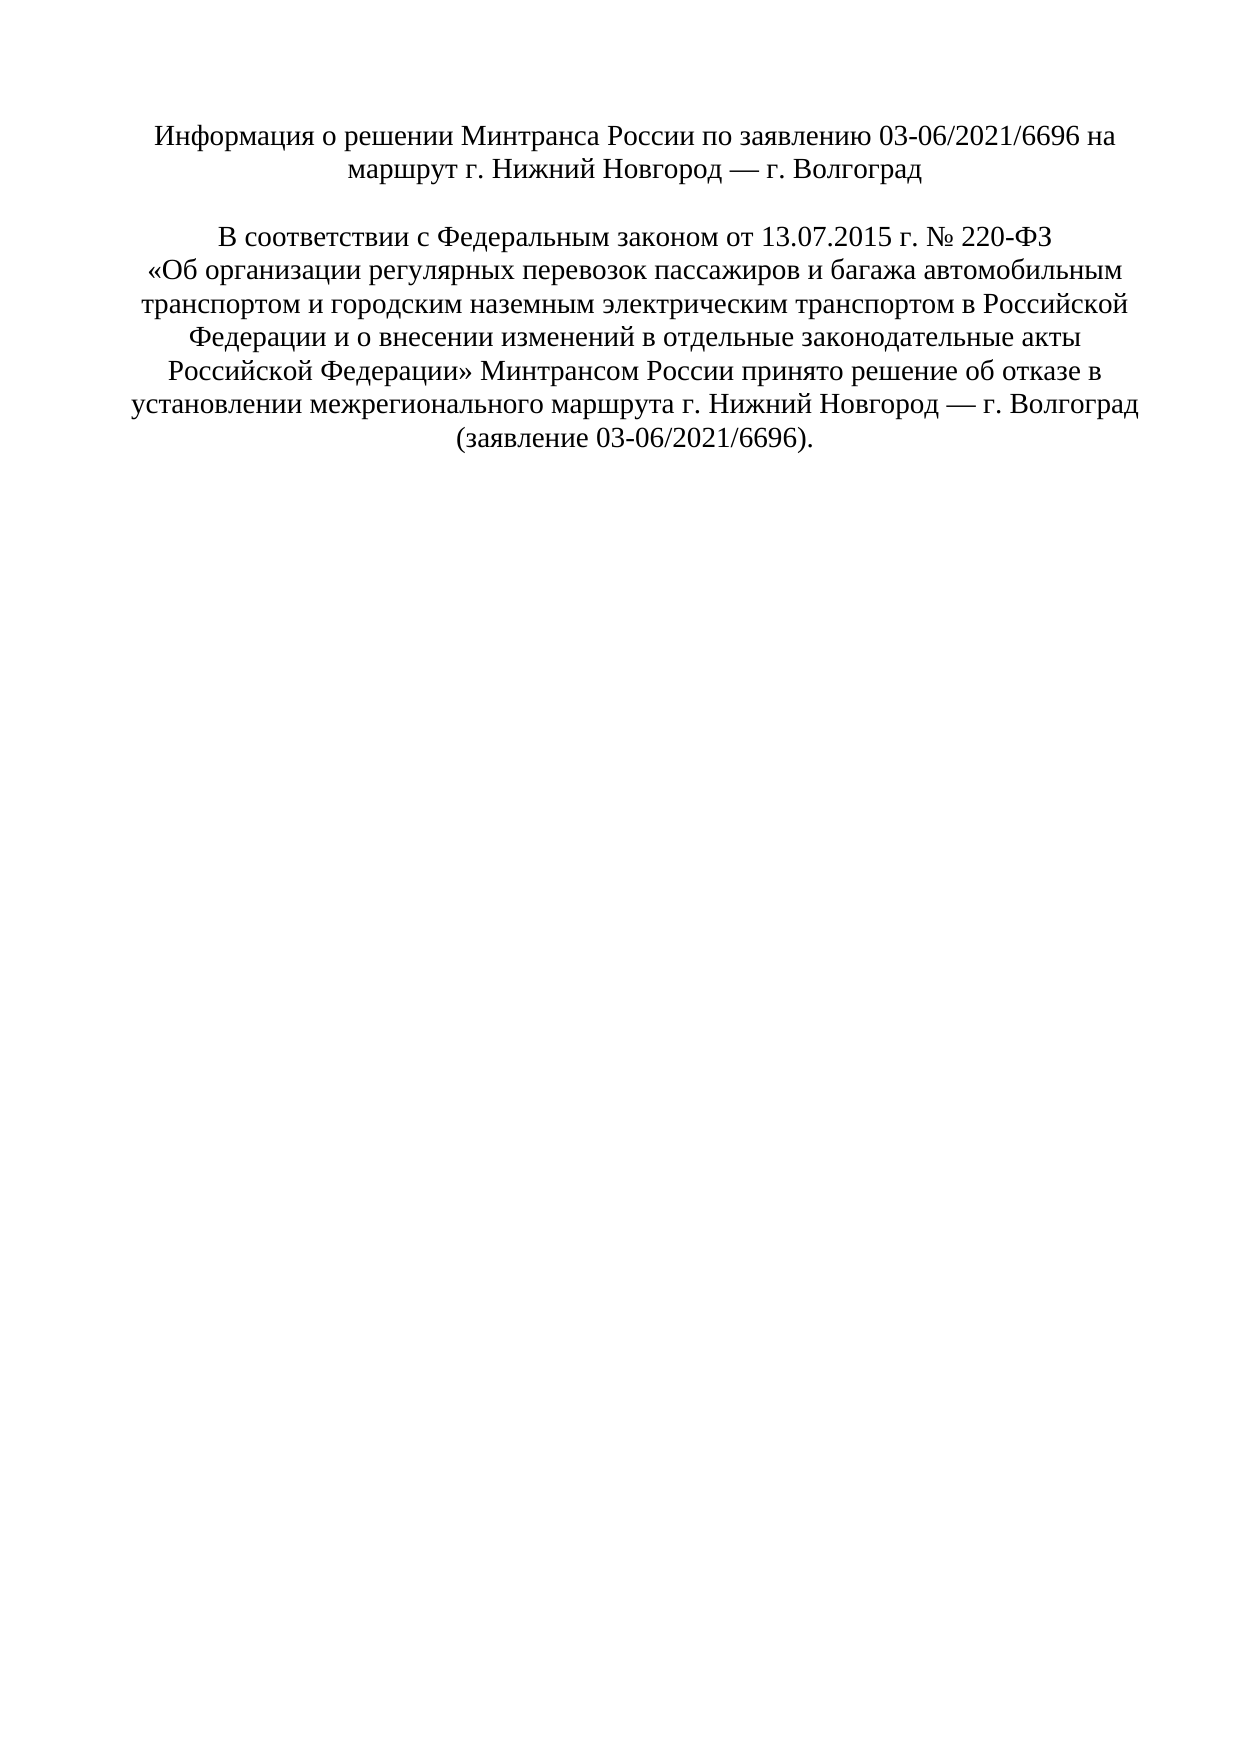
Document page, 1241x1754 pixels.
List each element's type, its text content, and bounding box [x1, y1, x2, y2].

text В соответствии с Федеральным законом от 13.07.2015 г. № 220-ФЗ «Об организации регулярных перевозок пассажиров и багажа автомобильным транспортом и городским наземным электрическим транспортом в Российской Федерации и о внесении изменений в отдельные законодательные акты Российской Федерации» Минтрансом России принято решение об отказе в установлении межрегионального маршрута г. Нижний Новгород — г. Волгоград (заявление 03-06/2021/6696). [118, 219, 1152, 453]
text Информация о решении Минтранса России по заявлению 03-06/2021/6696 на маршрут г. Нижний Новгород — г. Волгоград [118, 118, 1152, 185]
